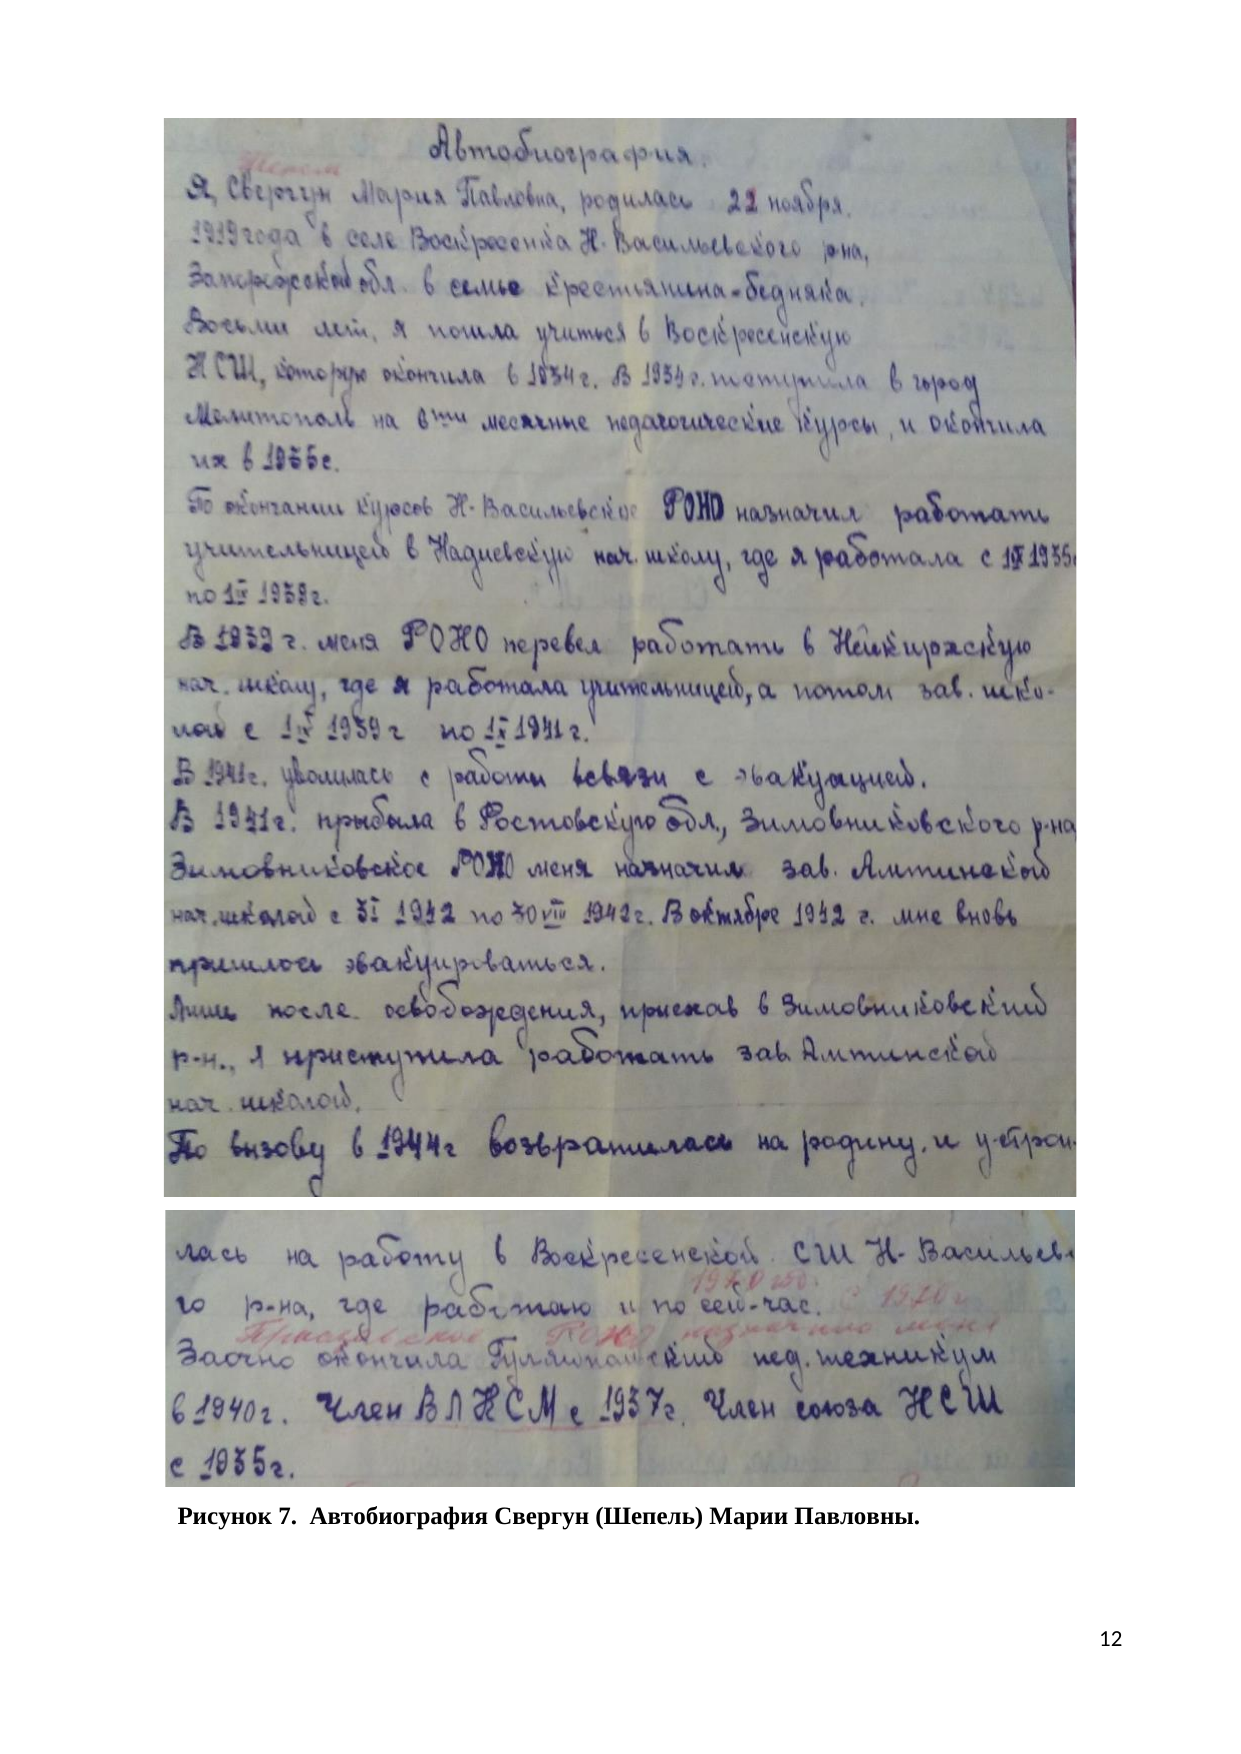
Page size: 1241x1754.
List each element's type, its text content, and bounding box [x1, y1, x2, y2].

picture [163, 118, 1077, 1197]
text Рисунок 7. Автобиография Свергун (Шепель) Марии Павловны. [118, 1501, 1122, 1529]
picture [165, 1210, 1075, 1487]
